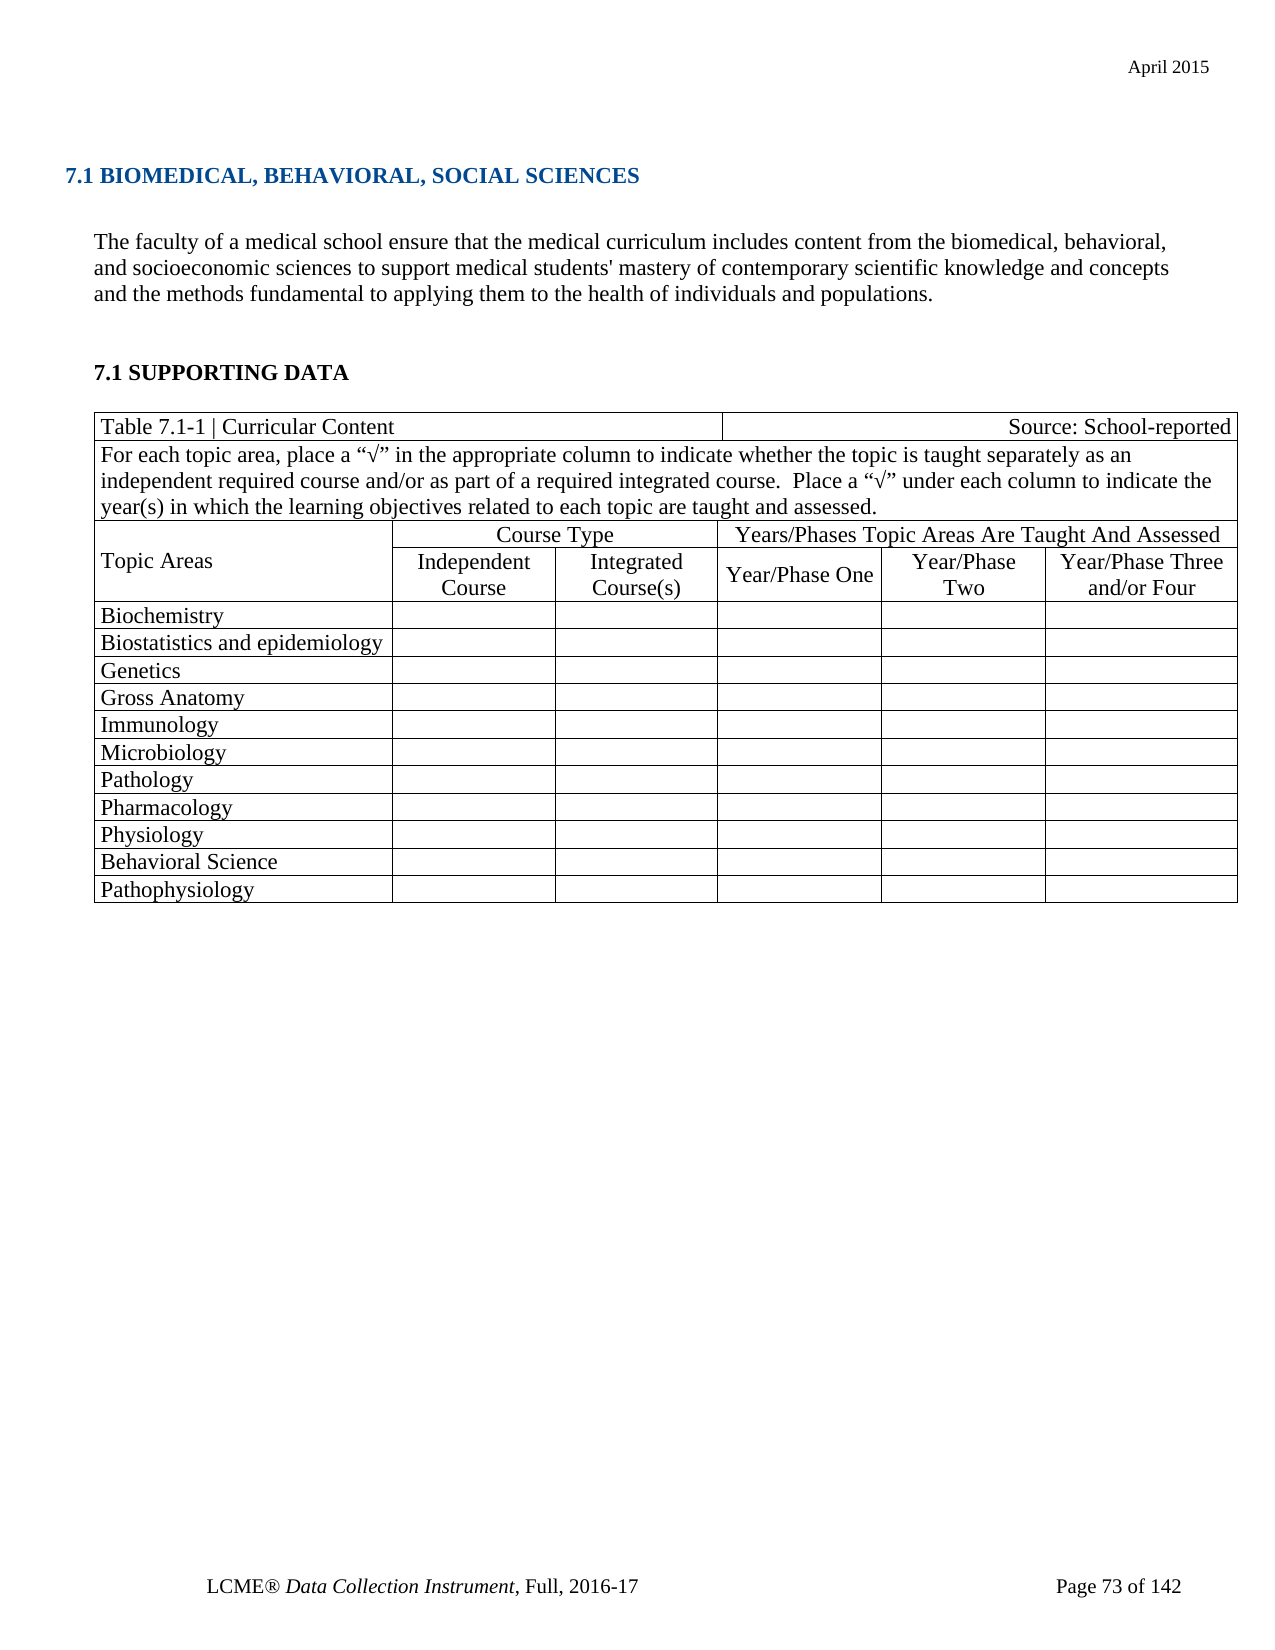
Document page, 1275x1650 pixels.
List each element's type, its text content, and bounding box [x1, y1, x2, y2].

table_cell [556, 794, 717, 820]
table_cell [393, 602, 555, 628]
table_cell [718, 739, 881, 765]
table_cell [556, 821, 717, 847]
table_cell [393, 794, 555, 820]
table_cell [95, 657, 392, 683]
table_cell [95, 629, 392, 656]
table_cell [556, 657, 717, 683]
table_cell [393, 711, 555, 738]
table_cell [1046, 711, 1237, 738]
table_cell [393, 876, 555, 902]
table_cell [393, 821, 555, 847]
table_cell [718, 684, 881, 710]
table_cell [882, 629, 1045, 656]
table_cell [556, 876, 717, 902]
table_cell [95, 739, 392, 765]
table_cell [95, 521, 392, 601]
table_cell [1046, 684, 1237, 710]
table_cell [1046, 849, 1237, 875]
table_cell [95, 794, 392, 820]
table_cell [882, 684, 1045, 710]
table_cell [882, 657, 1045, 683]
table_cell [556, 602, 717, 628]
text The faculty of a medical school ensure that the medical curriculum includes content from the biomedical, behavioral, and socioeconomic sciences to support medical students' mastery of contemporary scientific knowledge and concepts and the methods fundamental to applying them to the health of individuals and populations. [94, 228, 1181, 307]
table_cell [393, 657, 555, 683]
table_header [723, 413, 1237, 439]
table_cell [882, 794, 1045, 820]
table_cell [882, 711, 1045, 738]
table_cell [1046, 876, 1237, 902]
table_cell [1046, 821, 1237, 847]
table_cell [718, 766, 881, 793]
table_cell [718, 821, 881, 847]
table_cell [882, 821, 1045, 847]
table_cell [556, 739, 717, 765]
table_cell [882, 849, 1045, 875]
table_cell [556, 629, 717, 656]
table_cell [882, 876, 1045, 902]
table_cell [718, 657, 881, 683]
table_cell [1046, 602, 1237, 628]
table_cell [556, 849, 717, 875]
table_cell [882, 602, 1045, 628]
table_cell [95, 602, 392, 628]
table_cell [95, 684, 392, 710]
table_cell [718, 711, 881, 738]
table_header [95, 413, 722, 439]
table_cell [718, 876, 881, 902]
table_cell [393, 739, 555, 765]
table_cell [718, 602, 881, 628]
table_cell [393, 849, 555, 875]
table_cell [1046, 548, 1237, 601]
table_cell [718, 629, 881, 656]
text 7.1 SUPPORTING DATA [94, 359, 1181, 386]
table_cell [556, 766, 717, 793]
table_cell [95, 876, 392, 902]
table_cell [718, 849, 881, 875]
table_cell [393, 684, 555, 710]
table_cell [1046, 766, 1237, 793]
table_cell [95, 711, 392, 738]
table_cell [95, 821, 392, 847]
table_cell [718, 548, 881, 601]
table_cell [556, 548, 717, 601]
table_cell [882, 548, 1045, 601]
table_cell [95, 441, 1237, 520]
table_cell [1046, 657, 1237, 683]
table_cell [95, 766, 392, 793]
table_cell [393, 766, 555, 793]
subtitle 7.1 BIOMEDICAL, BEHAVIORAL, SOCIAL SCIENCES [65, 162, 1219, 189]
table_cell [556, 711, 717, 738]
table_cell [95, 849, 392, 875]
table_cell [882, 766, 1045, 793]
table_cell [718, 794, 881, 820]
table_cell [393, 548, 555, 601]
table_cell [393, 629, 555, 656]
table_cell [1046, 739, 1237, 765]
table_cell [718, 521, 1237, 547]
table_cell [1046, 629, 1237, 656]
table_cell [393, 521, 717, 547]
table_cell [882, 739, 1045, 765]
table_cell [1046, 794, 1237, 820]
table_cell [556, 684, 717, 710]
